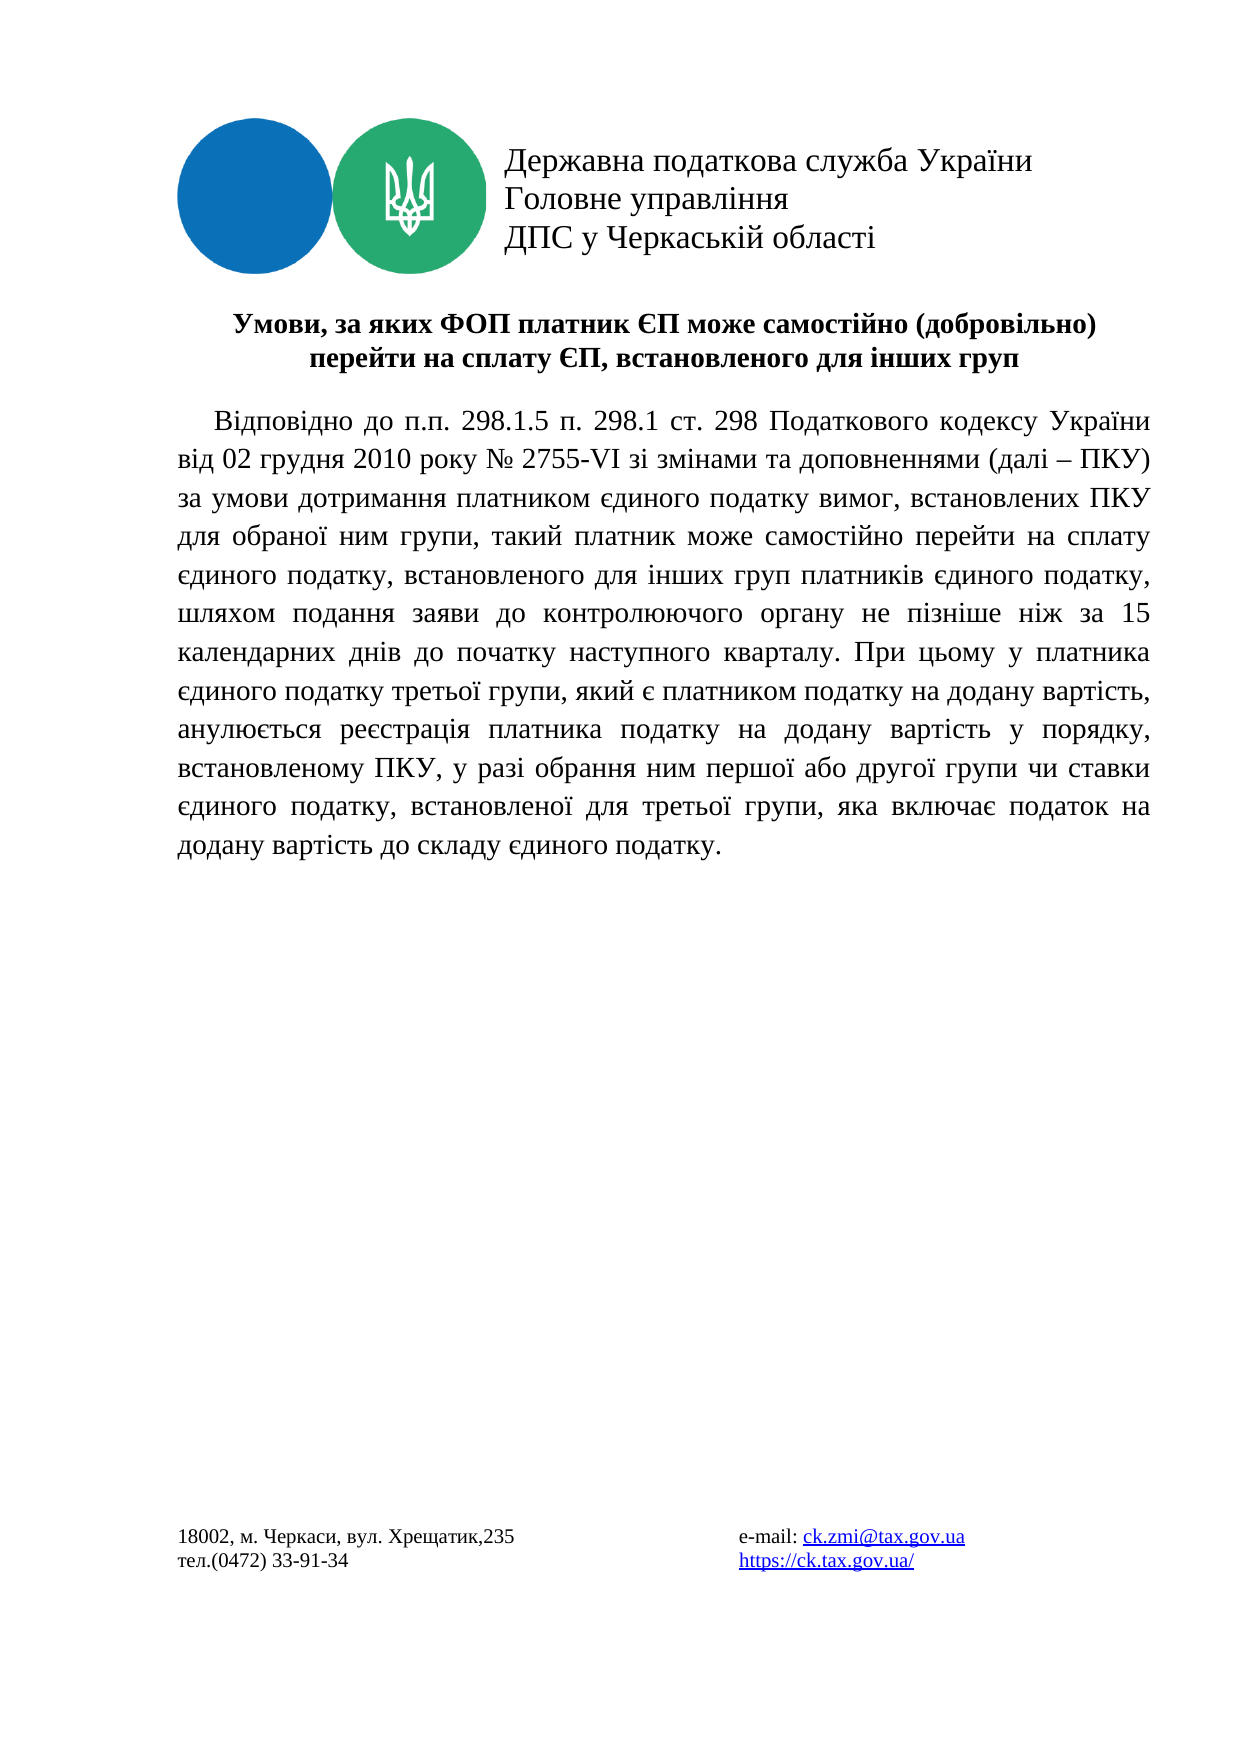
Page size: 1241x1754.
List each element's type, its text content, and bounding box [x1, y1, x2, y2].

text тел.(0472) 33-91-34 https://ck.tax.gov.ua/ [177, 1548, 1152, 1572]
text 18002, м. Черкаси, вул. Хрещатик,235 e-mail: ck.zmi@tax.gov.ua [177, 1523, 1152, 1548]
text Умови, за яких ФОП платник ЄП може самостійно (добровільно) перейти на сплату ЄП, встановленого для інших груп [177, 307, 1152, 374]
text Відповідно до п.п. 298.1.5 п. 298.1 ст. 298 Податкового кодексу України від 02 грудня 2010 року № 2755-VI зі змінами та доповненнями (далі – ПКУ) за умови дотримання платником єдиного податку вимог, встановлених ПКУ для обраної ним групи, такий платник може самостійно перейти на сплату єдиного податку, встановленого для інших груп платників єдиного податку, шляхом подання заяви до контролюючого органу не пізніше ніж за 15 календарних днів до початку наступного кварталу. При цьому у платника єдиного податку третьої групи, який є платником податку на додану вартість, анулюється реєстрація платника податку на додану вартість у порядку, встановленому ПКУ, у разі обрання ним першої або другої групи чи ставки єдиного податку, встановленої для третьої групи, яка включає податок на додану вартість до складу єдиного податку. [177, 403, 1152, 860]
picture [177, 118, 487, 274]
